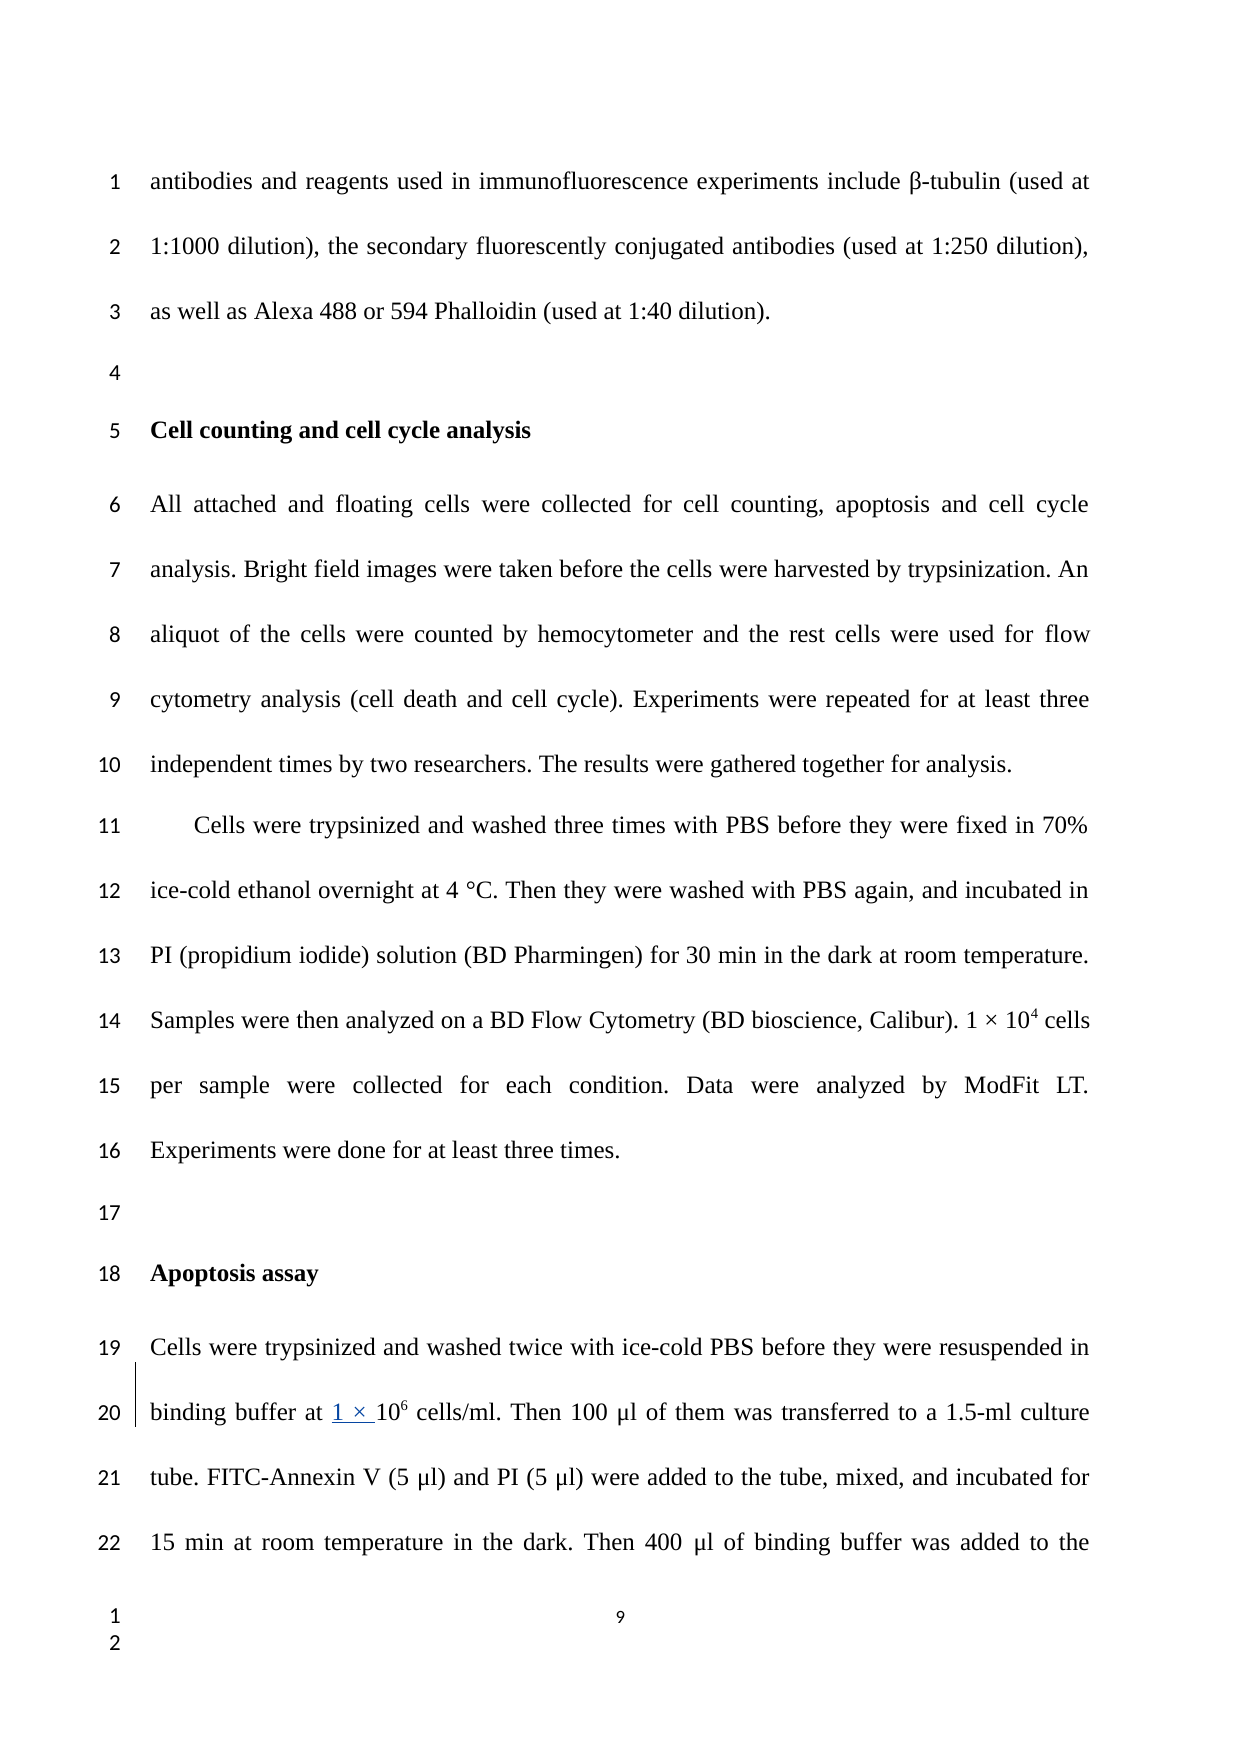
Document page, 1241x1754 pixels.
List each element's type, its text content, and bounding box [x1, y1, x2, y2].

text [150, 164, 1090, 327]
text All attached and floating cells were collected for cell counting, apoptosis and cell cycle analysis. Bright field images were taken before the cells were harvested by trypsinization. An aliquot of the cells were counted by hemocytometer and the rest cells were used for flow cytometry analysis (cell death and cell cycle). Experiments were repeated for at least three independent times by two researchers. The results were gathered together for analysis. [150, 487, 1090, 780]
text Cells were trypsinized and washed three times with PBS before they were fixed in 70% ice-cold ethanol overnight at 4 °C. Then they were washed with PBS again, and incubated in PI (propidium iodide) solution (BD Pharmingen) for 30 min in the dark at room temperature. Samples were then analyzed on a BD Flow Cytometry (BD bioscience, Calibur). 1 × 104 cells per sample were collected for each condition. Data were analyzed by ModFit LT. Experiments were done for at least three times. [150, 808, 1090, 1166]
text Cell counting and cell cycle analysis [150, 413, 1090, 446]
text Apoptosis assay [150, 1256, 1090, 1288]
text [150, 1330, 1090, 1557]
